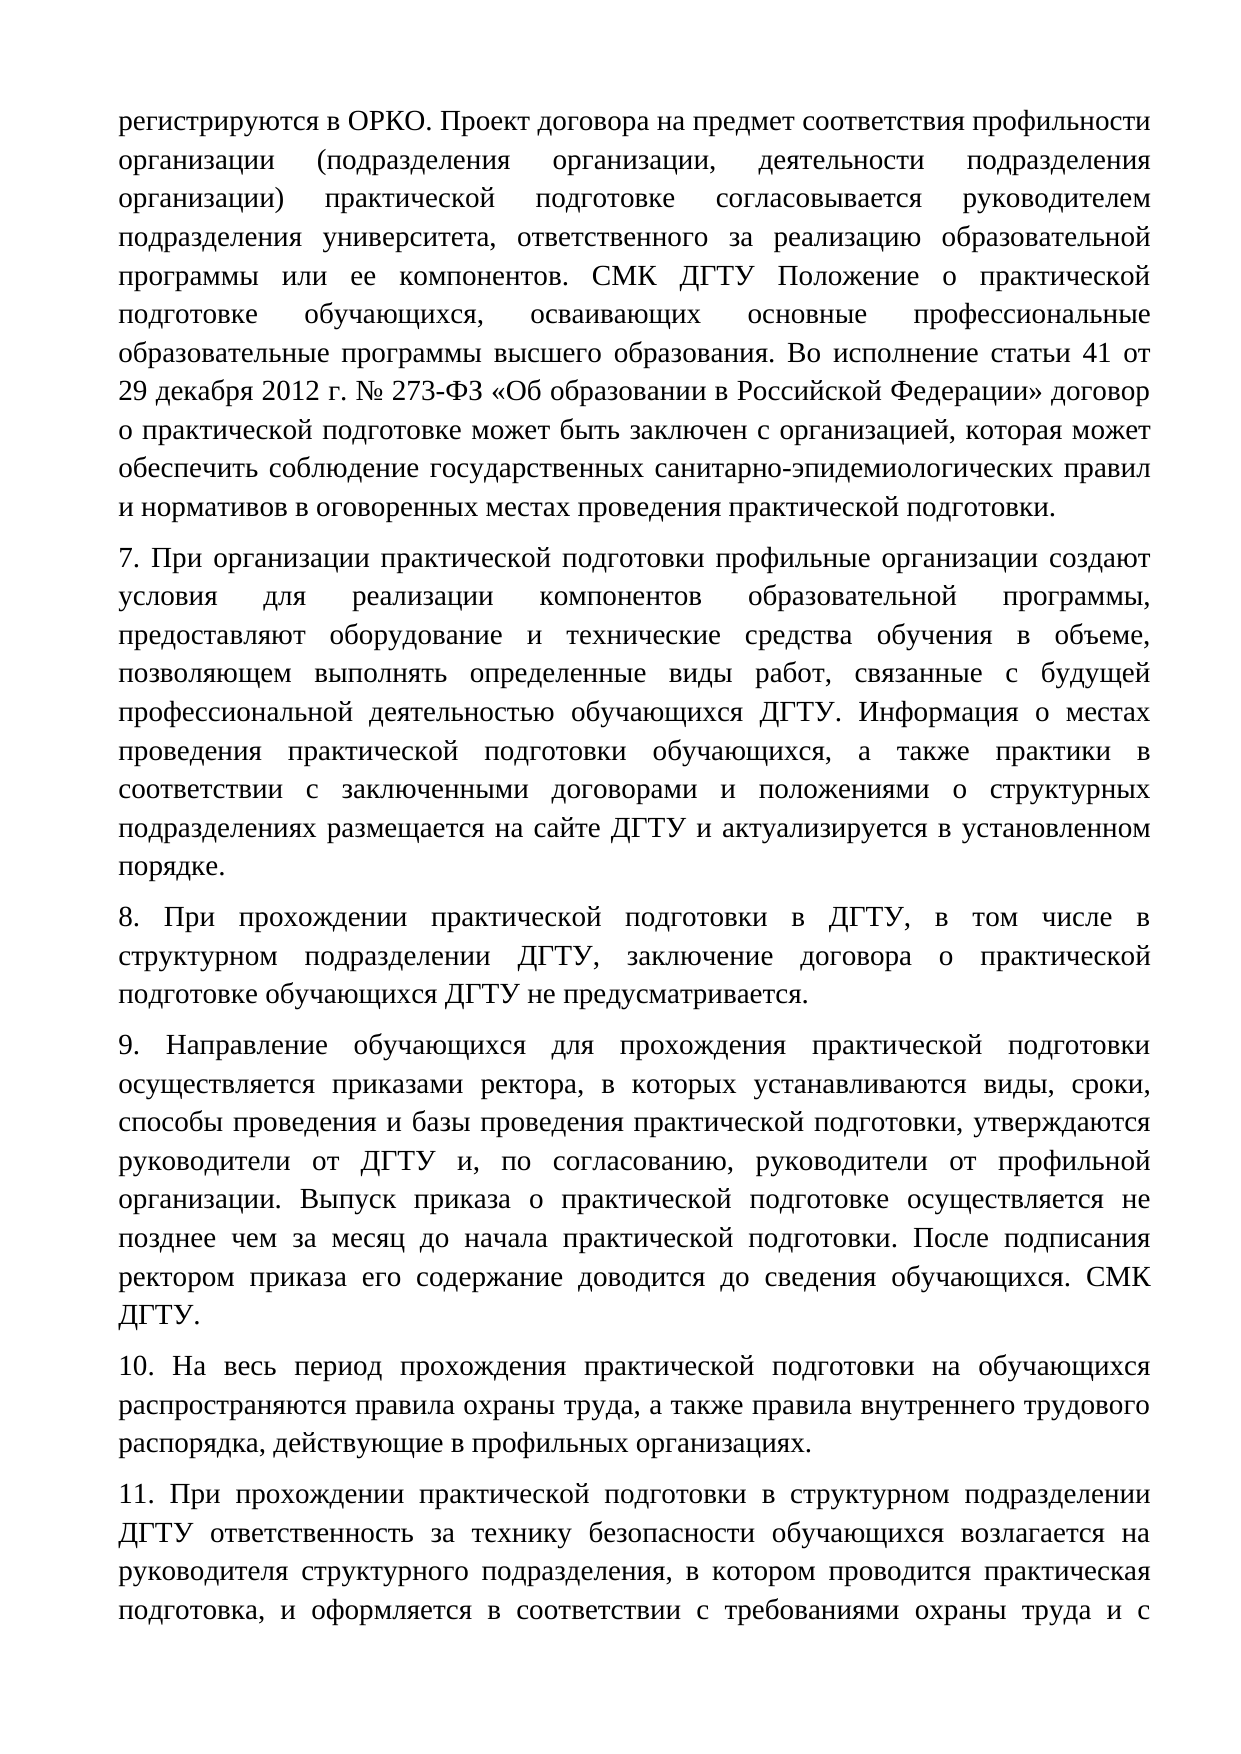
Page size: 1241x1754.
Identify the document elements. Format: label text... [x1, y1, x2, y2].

text 10. На весь период прохождения практической подготовки на обучающихся распространяются правила охраны труда, а также правила внутреннего трудового распорядка, действующие в профильных организациях. [118, 1348, 1152, 1459]
text 9. Направление обучающихся для прохождения практической подготовки осуществляется приказами ректора, в которых устанавливаются виды, сроки, способы проведения и базы проведения практической подготовки, утверждаются руководители от ДГТУ и, по согласованию, руководители от профильной организации. Выпуск приказа о практической подготовке осуществляется не позднее чем за месяц до начала практической подготовки. После подписания ректором приказа его содержание доводится до сведения обучающихся. СМК ДГТУ. [118, 1027, 1152, 1331]
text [118, 103, 1152, 522]
text 8. При прохождении практической подготовки в ДГТУ, в том числе в структурном подразделении ДГТУ, заключение договора о практической подготовке обучающихся ДГТУ не предусматривается. [118, 899, 1152, 1010]
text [118, 1476, 1152, 1626]
text 7. При организации практической подготовки профильные организации создают условия для реализации компонентов образовательной программы, предоставляют оборудование и технические средства обучения в объеме, позволяющем выполнять определенные виды работ, связанные с будущей профессиональной деятельностью обучающихся ДГТУ. Информация о местах проведения практической подготовки обучающихся, а также практики в соответствии с заключенными договорами и положениями о структурных подразделениях размещается на сайте ДГТУ и актуализируется в установленном порядке. [118, 540, 1152, 882]
